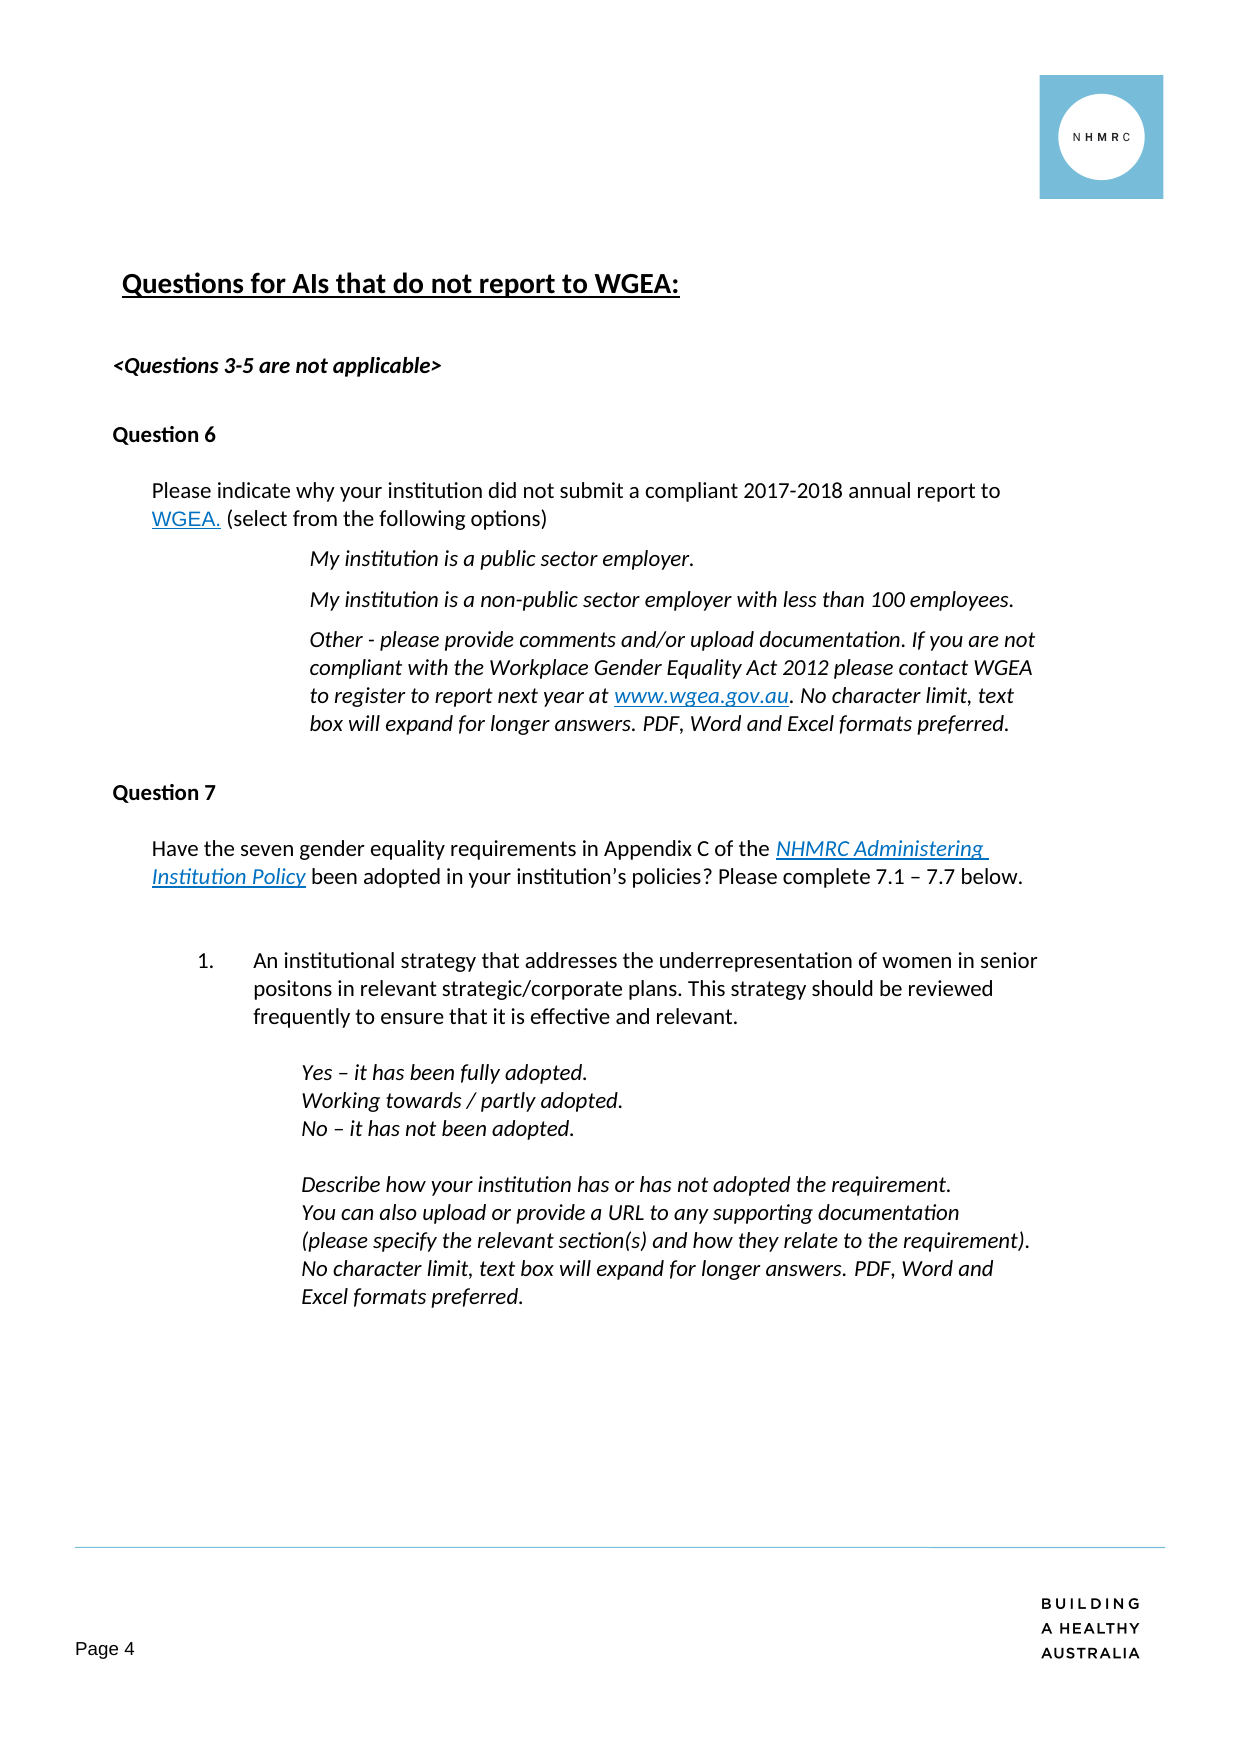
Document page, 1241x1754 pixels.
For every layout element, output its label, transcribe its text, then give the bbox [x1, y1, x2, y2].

picture [1039, 1596, 1141, 1660]
picture [1039, 75, 1164, 199]
list An institutional strategy that addresses the underrepresentation of women in senior positons in relevant strategic/corporate plans. This strategy should be reviewed frequently to ensure that it is effective and relevant. [197, 946, 1039, 1030]
list Have the seven gender equality requirements in Appendix C of the NHMRC Administering Institution Policy been adopted in your institution’s policies? Please complete 7.1 – 7.7 below. [152, 834, 1039, 890]
list You can also upload or provide a URL to any supporting documentation [301, 1198, 1036, 1226]
list Yes – it has been fully adopted. [301, 1058, 1036, 1086]
list Working towards / partly adopted. [301, 1086, 1036, 1114]
list Please indicate why your institution did not submit a compliant 2017-2018 annual report to WGEA. (select from the following options) [152, 476, 1039, 532]
list My institution is a non-public sector employer with less than 100 employees. [309, 585, 1039, 613]
text Question 6 [112, 420, 1039, 448]
text <Questions 3-5 are not applicable> [112, 351, 1039, 379]
list No – it has not been adopted. [301, 1114, 1036, 1142]
list Other - please provide comments and/or upload documentation. If you are not compliant with the Workplace Gender Equality Act 2012 please contact WGEA to register to report next year at www.wgea.gov.au. No character limit, text box will expand for longer answers. PDF, Word and Excel formats preferred. [309, 625, 1039, 737]
list Describe how your institution has or has not adopted the requirement. [301, 1170, 1036, 1198]
list My institution is a public sector employer. [309, 544, 1039, 572]
subtitle Questions for AIs that do not report to WGEA: [122, 266, 1039, 301]
text Question 7 [112, 778, 1039, 806]
